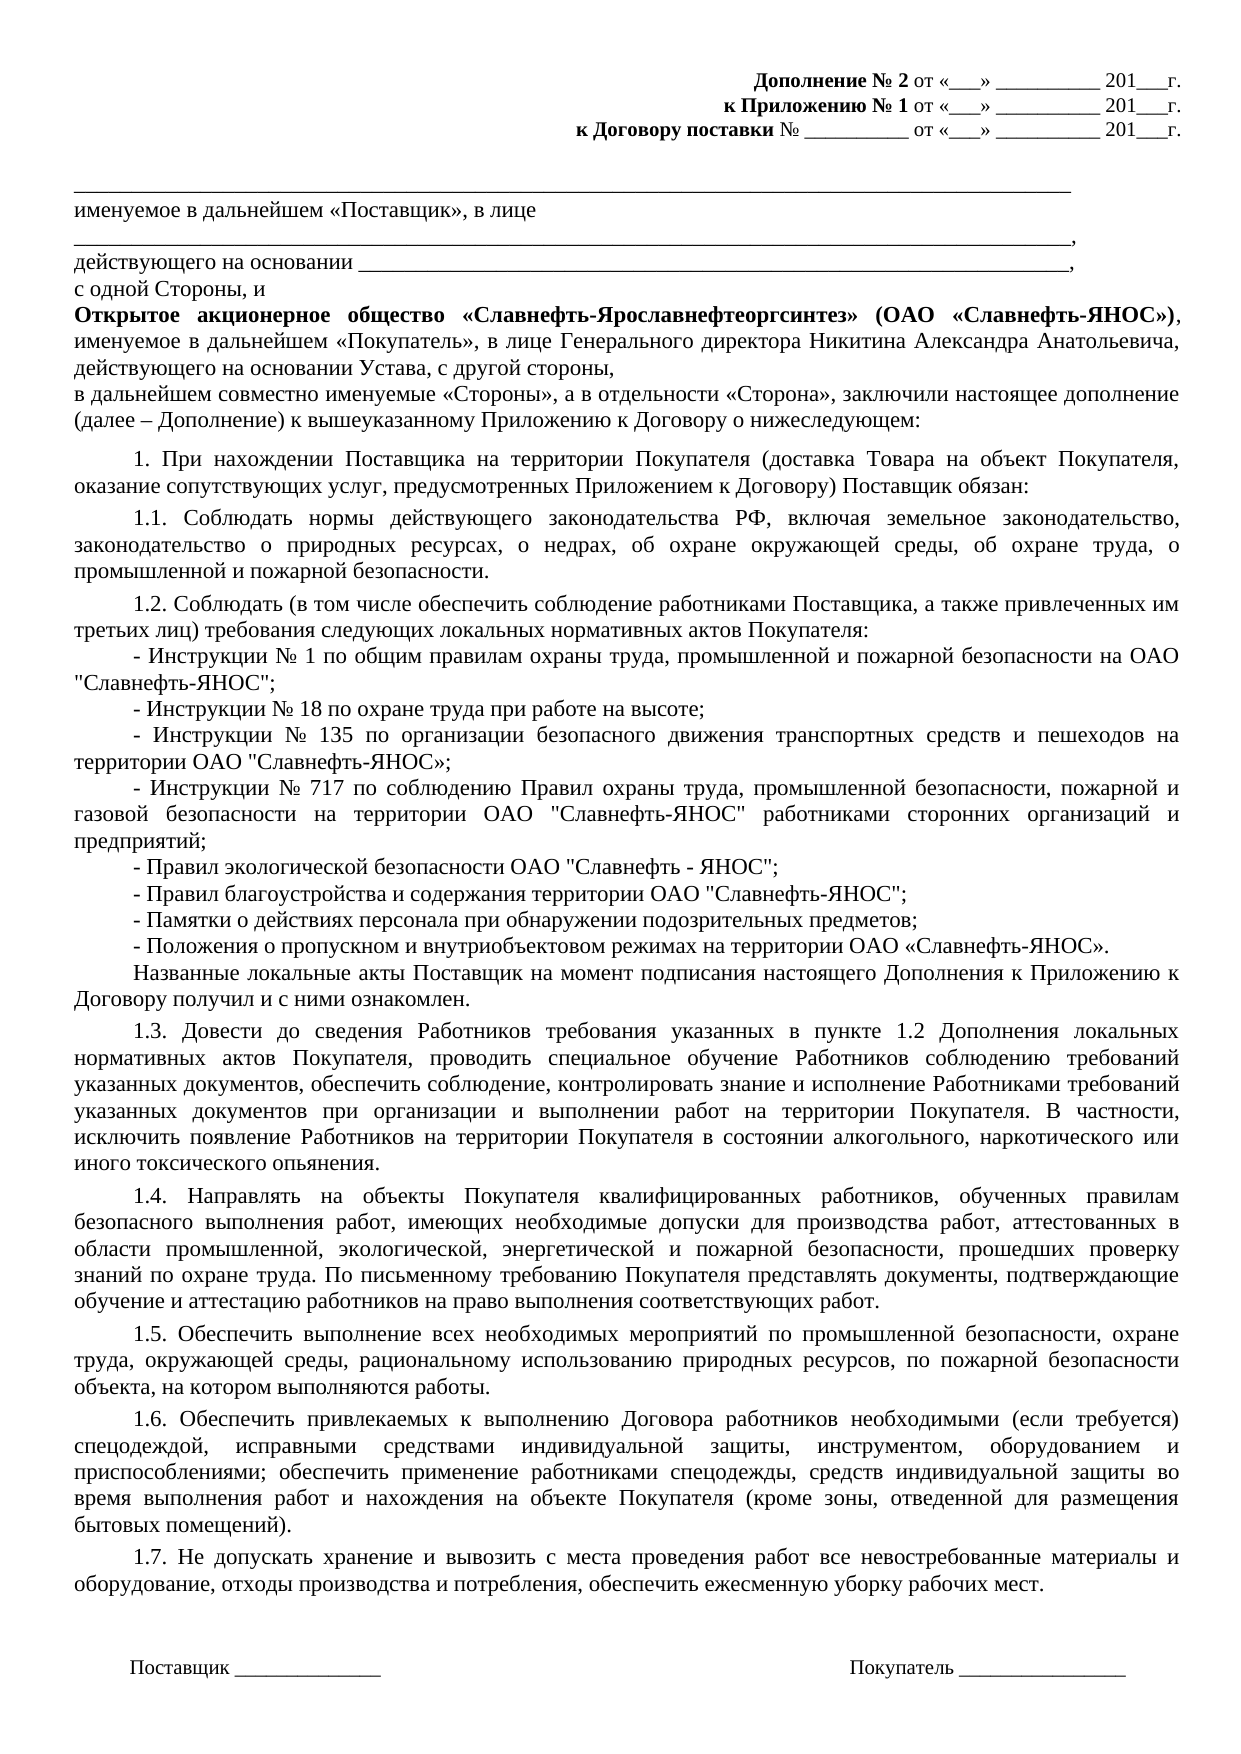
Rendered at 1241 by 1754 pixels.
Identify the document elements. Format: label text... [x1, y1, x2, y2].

text 1.1. Соблюдать нормы действующего законодательства РФ, включая земельное законодательство, законодательство о природных ресурсах, о недрах, об охране окружающей среды, об охране труда, о промышленной и пожарной безопасности. [74, 504, 1181, 583]
text - Положения о пропускном и внутриобъектовом режимах на территории ОАО «Славнефть-ЯНОС». [74, 932, 1181, 959]
text в дальнейшем совместно именуемые «Стороны», а в отдельности «Сторона», заключили настоящее дополнение (далее – Дополнение) к вышеуказанному Приложению к Договору о нижеследующем: [74, 380, 1181, 433]
text - Инструкции № 135 по организации безопасного движения транспортных средств и пешеходов на территории ОАО "Славнефть-ЯНОС»; [74, 721, 1181, 774]
text 1.7. Не допускать хранение и вывозить с места проведения работ все невостребованные материалы и оборудование, отходы производства и потребления, обеспечить ежесменную уборку рабочих мест. [74, 1543, 1181, 1596]
text к Договору поставки № __________ от «___» __________ 201___г. [74, 117, 1181, 141]
text 1. При нахождении Поставщика на территории Покупателя (доставка Товара на объект Покупателя, оказание сопутствующих услуг, предусмотренных Приложением к Договору) Поставщик обязан: [74, 445, 1181, 498]
text 1.4. Направлять на объекты Покупателя квалифицированных работников, обученных правилам безопасного выполнения работ, имеющих необходимые допуски для производства работ, аттестованных в области промышленной, экологической, энергетической и пожарной безопасности, прошедших проверку знаний по охране труда. По письменному требованию Покупателя представлять документы, подтверждающие обучение и аттестацию работников на право выполнения соответствующих работ. [74, 1182, 1181, 1314]
text с одной Стороны, и [74, 275, 1181, 301]
text к Приложению № 1 от «___» __________ 201___г. [74, 92, 1181, 117]
text - Инструкции № 717 по соблюдению Правил охраны труда, промышленной безопасности, пожарной и газовой безопасности на территории ОАО "Славнефть-ЯНОС" работниками сторонних организаций и предприятий; [74, 774, 1181, 853]
text - Правил экологической безопасности ОАО "Славнефть - ЯНОС"; [74, 853, 1181, 879]
text 1.3. Довести до сведения Работников требования указанных в пункте 1.2 Дополнения локальных нормативных актов Покупателя, проводить специальное обучение Работников соблюдению требований указанных документов, обеспечить соблюдение, контролировать знание и исполнение Работниками требований указанных документов при организации и выполнении работ на территории Покупателя. В частности, исключить появление Работников на территории Покупателя в состоянии алкогольного, наркотического или иного токсического опьянения. [74, 1018, 1181, 1176]
text - Правил благоустройства и содержания территории ОАО "Славнефть-ЯНОС"; [74, 879, 1181, 906]
text _______________________________________________________________________________________ [74, 169, 1181, 196]
text 1.2. Соблюдать (в том числе обеспечить соблюдение работниками Поставщика, а также привлеченных им третьих лиц) требования следующих локальных нормативных актов Покупателя: [74, 590, 1181, 642]
text - Инструкции № 18 по охране труда при работе на высоте; [74, 695, 1181, 721]
text Названные локальные акты Поставщик на момент подписания настоящего Дополнения к Приложению к Договору получил и с ними ознакомлен. [74, 959, 1181, 1011]
text 1.6. Обеспечить привлекаемых к выполнению Договора работников необходимыми (если требуется) спецодеждой, исправными средствами индивидуальной защиты, инструментом, оборудованием и приспособлениями; обеспечить применение работниками спецодежды, средств индивидуальной защиты во время выполнения работ и нахождения на объекте Покупателя (кроме зоны, отведенной для размещения бытовых помещений). [74, 1405, 1181, 1537]
text Открытое акционерное общество «Славнефть-Ярославнефтеоргсинтез» (ОАО «Славнефть-ЯНОС»), именуемое в дальнейшем «Покупатель», в лице Генерального директора Никитина Александра Анатольевича, действующего на основании Устава, с другой стороны, [74, 301, 1181, 380]
text 1.5. Обеспечить выполнение всех необходимых мероприятий по промышленной безопасности, охране труда, окружающей среды, рациональному использованию природных ресурсов, по пожарной безопасности объекта, на котором выполняются работы. [74, 1320, 1181, 1399]
text именуемое в дальнейшем «Поставщик», в лице _______________________________________________________________________________________, [74, 196, 1181, 248]
text Дополнение № 2 от «___» __________ 201___г. [74, 68, 1181, 92]
text - Памятки о действиях персонала при обнаружении подозрительных предметов; [74, 906, 1181, 932]
text - Инструкции № 1 по общим правилам охраны труда, промышленной и пожарной безопасности на ОАО "Славнефть-ЯНОС"; [74, 642, 1181, 695]
text действующего на основании ______________________________________________________________, [74, 248, 1181, 275]
